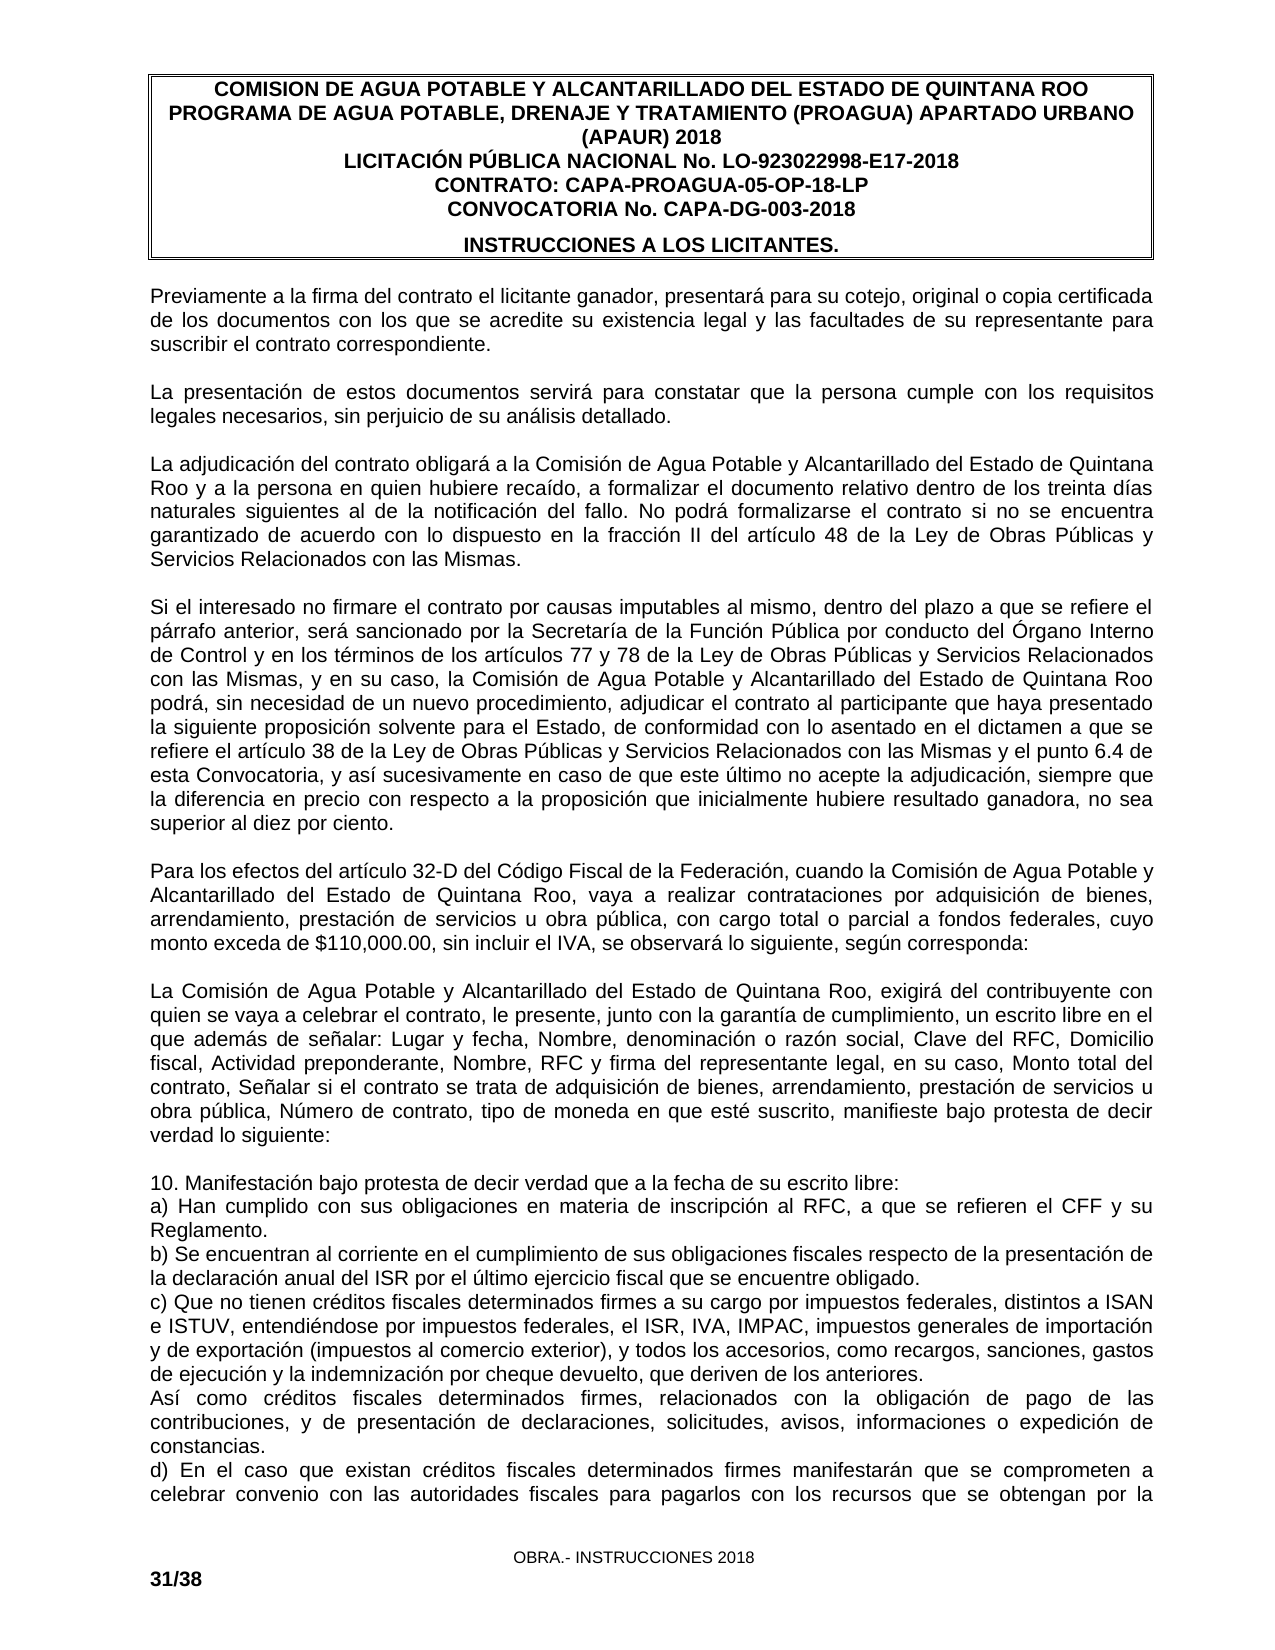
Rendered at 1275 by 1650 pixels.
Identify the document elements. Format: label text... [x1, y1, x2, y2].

text La Comisión de Agua Potable y Alcantarillado del Estado de Quintana Roo, exigirá del contribuyente con quien se vaya a celebrar el contrato, le presente, junto con la garantía de cumplimiento, un escrito libre en el que además de señalar: Lugar y fecha, Nombre, denominación o razón social, Clave del RFC, Domicilio fiscal, Actividad preponderante, Nombre, RFC y firma del representante legal, en su caso, Monto total del contrato, Señalar si el contrato se trata de adquisición de bienes, arrendamiento, prestación de servicios u obra pública, Número de contrato, tipo de moneda en que esté suscrito, manifieste bajo protesta de decir verdad lo siguiente: [150, 979, 1155, 1146]
text c) Que no tienen créditos fiscales determinados firmes a su cargo por impuestos federales, distintos a ISAN e ISTUV, entendiéndose por impuestos federales, el ISR, IVA, IMPAC, impuestos generales de importación y de exportación (impuestos al comercio exterior), y todos los accesorios, como recargos, sanciones, gastos de ejecución y la indemnización por cheque devuelto, que deriven de los anteriores. [150, 1290, 1155, 1386]
text a) Han cumplido con sus obligaciones en materia de inscripción al RFC, a que se refieren el CFF y su Reglamento. [150, 1194, 1155, 1242]
text b) Se encuentran al corriente en el cumplimiento de sus obligaciones fiscales respecto de la presentación de la declaración anual del ISR por el último ejercicio fiscal que se encuentre obligado. [150, 1242, 1155, 1290]
text Para los efectos del artículo 32-D del Código Fiscal de la Federación, cuando la Comisión de Agua Potable y Alcantarillado del Estado de Quintana Roo, vaya a realizar contrataciones por adquisición de bienes, arrendamiento, prestación de servicios u obra pública, con cargo total o parcial a fondos federales, cuyo monto exceda de $110,000.00, sin incluir el IVA, se observará lo siguiente, según corresponda: [150, 859, 1155, 954]
text Si el interesado no firmare el contrato por causas imputables al mismo, dentro del plazo a que se refiere el párrafo anterior, será sancionado por la Secretaría de la Función Pública por conducto del Órgano Interno de Control y en los términos de los artículos 77 y 78 de la Ley de Obras Públicas y Servicios Relacionados con las Mismas, y en su caso, la Comisión de Agua Potable y Alcantarillado del Estado de Quintana Roo podrá, sin necesidad de un nuevo procedimiento, adjudicar el contrato al participante que haya presentado la siguiente proposición solvente para el Estado, de conformidad con lo asentado en el dictamen a que se refiere el artículo 38 de la Ley de Obras Públicas y Servicios Relacionados con las Mismas y el punto 6.4 de esta Convocatoria, y así sucesivamente en caso de que este último no acepte la adjudicación, siempre que la diferencia en precio con respecto a la proposición que inicialmente hubiere resultado ganadora, no sea superior al diez por ciento. [150, 595, 1155, 835]
text La presentación de estos documentos servirá para constatar que la persona cumple con los requisitos legales necesarios, sin perjuicio de su análisis detallado. [150, 379, 1155, 427]
text Previamente a la firma del contrato el licitante ganador, presentará para su cotejo, original o copia certificada de los documentos con los que se acredite su existencia legal y las facultades de su representante para suscribir el contrato correspondiente. [150, 284, 1155, 356]
text Así como créditos fiscales determinados firmes, relacionados con la obligación de pago de las contribuciones, y de presentación de declaraciones, solicitudes, avisos, informaciones o expedición de constancias. [150, 1386, 1155, 1458]
text La adjudicación del contrato obligará a la Comisión de Agua Potable y Alcantarillado del Estado de Quintana Roo y a la persona en quien hubiere recaído, a formalizar el documento relativo dentro de los treinta días naturales siguientes al de la notificación del fallo. No podrá formalizarse el contrato si no se encuentra garantizado de acuerdo con lo dispuesto en la fracción II del artículo 48 de la Ley de Obras Públicas y Servicios Relacionados con las Mismas. [150, 451, 1155, 571]
text 10. Manifestación bajo protesta de decir verdad que a la fecha de su escrito libre: [150, 1170, 1155, 1194]
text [150, 1458, 1155, 1506]
